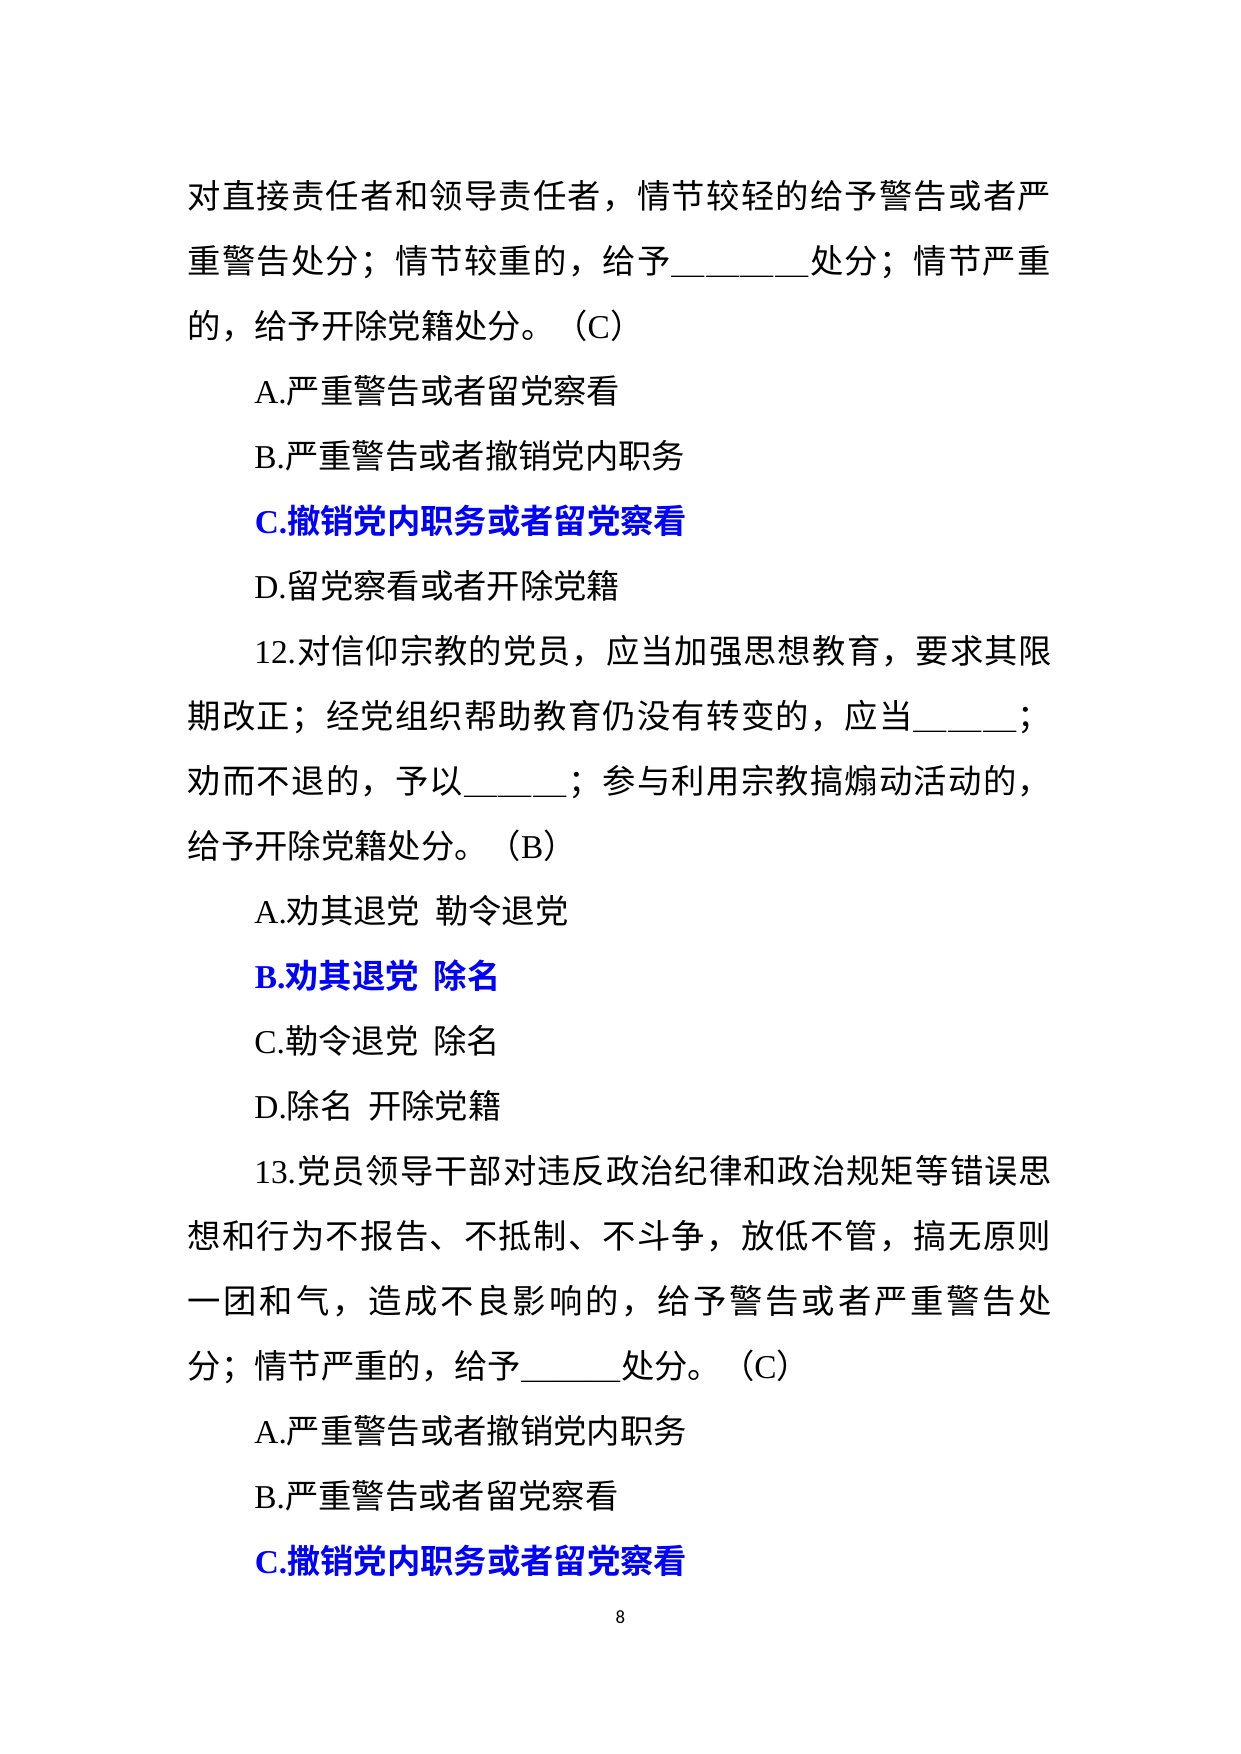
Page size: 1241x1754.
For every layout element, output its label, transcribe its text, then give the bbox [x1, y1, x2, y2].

text D.除名 开除党籍 [187, 1072, 1053, 1137]
text A.严重警告或者撤销党内职务 [187, 1397, 1053, 1462]
text B.严重警告或者撤销党内职务 [187, 422, 1053, 487]
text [187, 162, 1053, 357]
text C.撒销党内职务或者留党察看 [187, 1527, 1053, 1592]
text C.勒令退党 除名 [187, 1007, 1053, 1072]
text A.劝其退党 勒令退党 [187, 877, 1053, 942]
text C.撤销党内职务或者留党察看 [187, 487, 1053, 552]
text B.严重警告或者留党察看 [187, 1462, 1053, 1527]
text 12.对信仰宗教的党员，应当加强思想教育，要求其限期改正；经党组织帮助教育仍没有转变的，应当＿＿＿；劝而不退的，予以＿＿＿；参与利用宗教搞煽动活动的，给予开除党籍处分。（B） [187, 617, 1053, 877]
text 13.党员领导干部对违反政治纪律和政治规矩等错误思想和行为不报告、不抵制、不斗争，放低不管，搞无原则一团和气，造成不良影响的，给予警告或者严重警告处分；情节严重的，给予＿＿＿处分。（C） [187, 1137, 1053, 1397]
text D.留党察看或者开除党籍 [187, 552, 1053, 617]
text B.劝其退党 除名 [187, 942, 1053, 1007]
text A.严重警告或者留党察看 [187, 357, 1053, 422]
